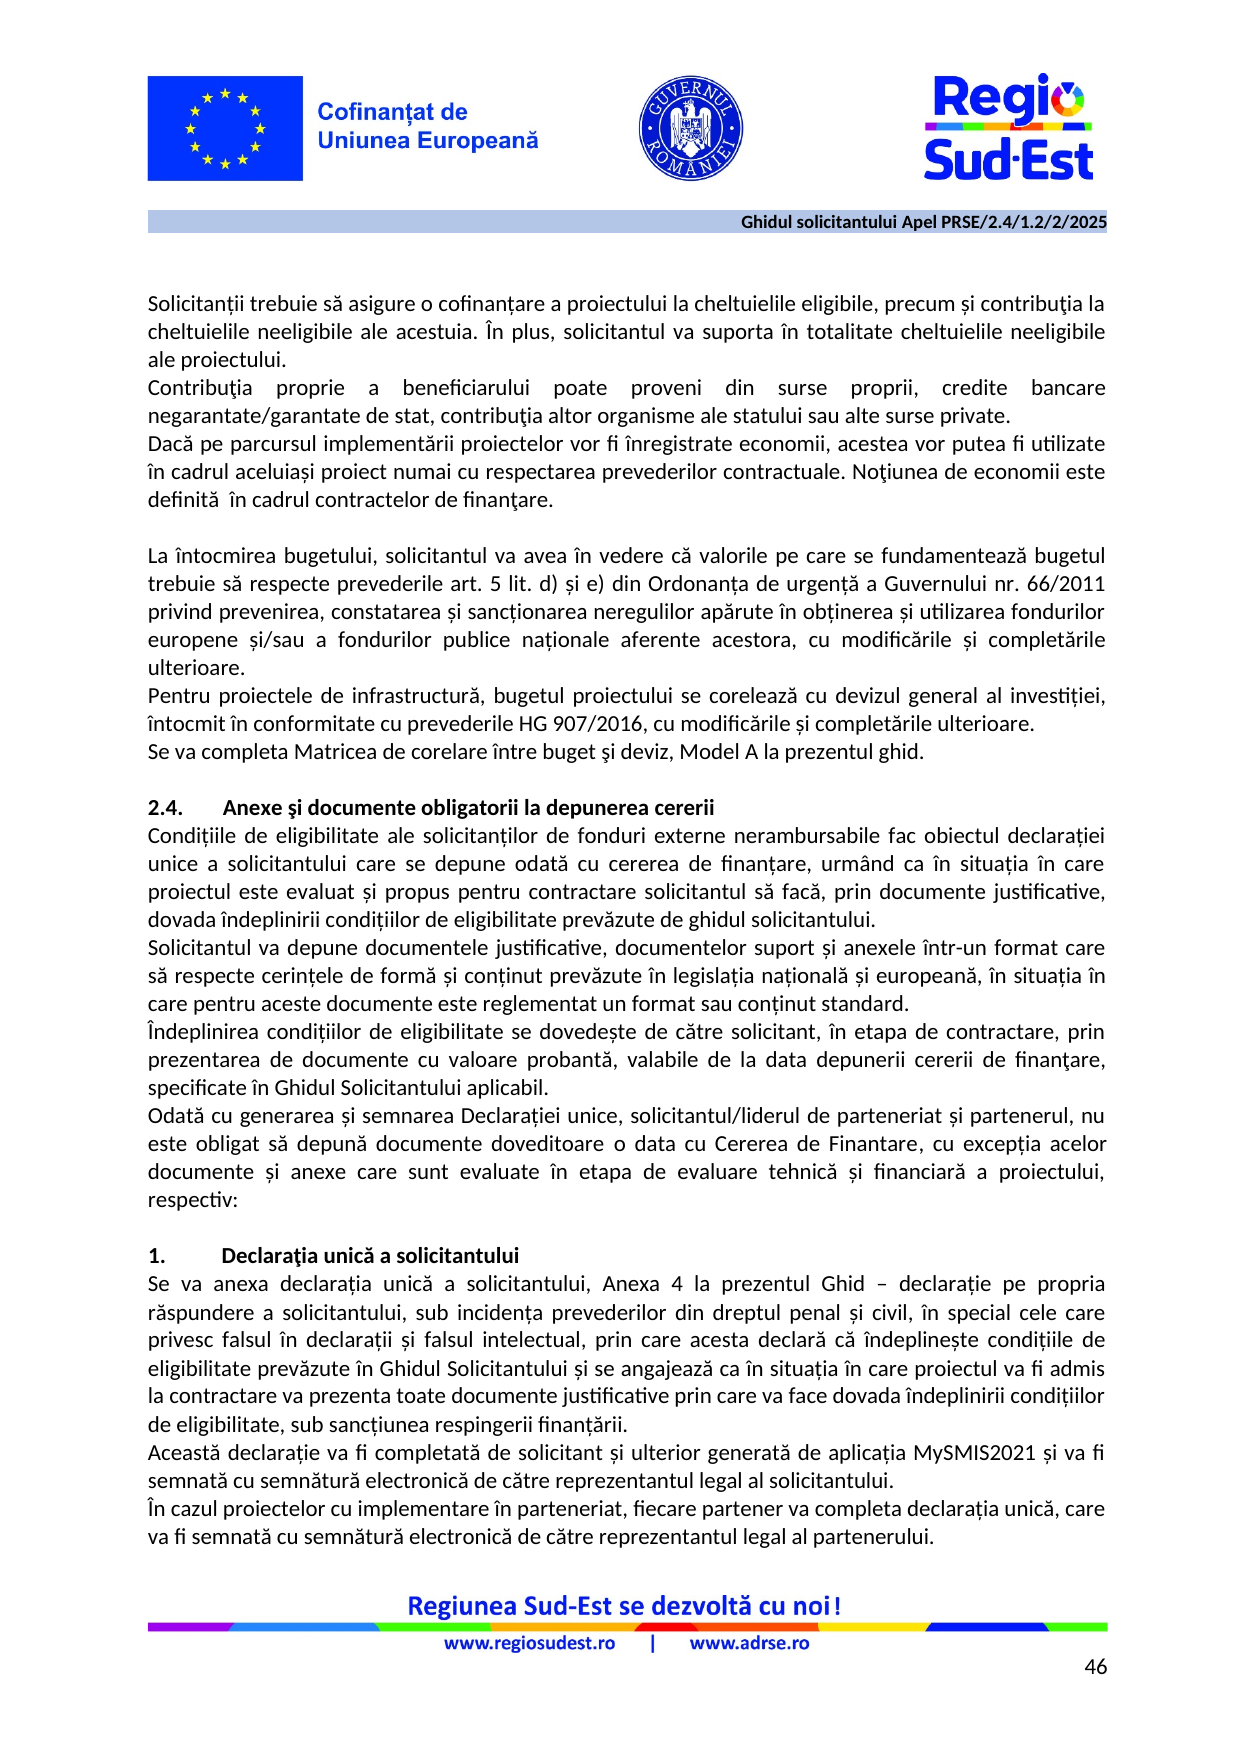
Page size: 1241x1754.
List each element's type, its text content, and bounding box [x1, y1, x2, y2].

text Se va completa Matricea de corelare între buget şi deviz, Model A la prezentul ghid. [148, 737, 1107, 765]
text Odată cu generarea și semnarea Declarației unice, solicitantul/liderul de parteneriat și partenerul, nu este obligat să depună documente doveditoare o data cu Cererea de Finantare, cu excepția acelor documente și anexe care sunt evaluate în etapa de evaluare tehnică și financiară a proiectului, respectiv: [148, 1101, 1107, 1213]
text Îndeplinirea condițiilor de eligibilitate se dovedește de către solicitant, în etapa de contractare, prin prezentarea de documente cu valoare probantă, valabile de la data depunerii cererii de finanţare, specificate în Ghidul Solicitantului aplicabil. [148, 1017, 1107, 1101]
text Această declarație va fi completată de solicitant și ulterior generată de aplicația MySMIS2021 și va fi semnată cu semnătură electronică de către reprezentantul legal al solicitantului. [148, 1438, 1107, 1494]
picture [147, 1595, 1108, 1653]
text Contribuţia proprie a beneficiarului poate proveni din surse proprii, credite bancare negarantate/garantate de stat, contribuţia altor organisme ale statului sau alte surse private. [148, 373, 1107, 429]
text Dacă pe parcursul implementării proiectelor vor fi înregistrate economii, acestea vor putea fi utilizate în cadrul aceluiași proiect numai cu respectarea prevederilor contractuale. Noţiunea de economii este definită în cadrul contractelor de finanţare. [148, 429, 1107, 513]
subtitle Anexe şi documente obligatorii la depunerea cererii [148, 793, 1107, 821]
text Solicitantul va depune documentele justificative, documentelor suport și anexele într-un format care să respecte cerințele de formă și conținut prevăzute în legislația națională și europeană, în situația în care pentru aceste documente este reglementat un format sau conținut standard. [148, 933, 1107, 1017]
text Se va anexa declarația unică a solicitantului, Anexa 4 la prezentul Ghid – declarație pe propria răspundere a solicitantului, sub incidența prevederilor din dreptul penal și civil, în special cele care privesc falsul în declarații și falsul intelectual, prin care acesta declară că îndeplinește condițiile de eligibilitate prevăzute în Ghidul Solicitantului și se angajează ca în situația în care proiectul va fi admis la contractare va prezenta toate documente justificative prin care va face dovada îndeplinirii condițiilor de eligibilitate, sub sancțiunea respingerii finanțării. [148, 1269, 1107, 1438]
text Solicitanții trebuie să asigure o cofinanțare a proiectului la cheltuielile eligibile, precum și contribuţia la cheltuielile neeligibile ale acestuia. În plus, solicitantul va suporta în totalitate cheltuielile neeligibile ale proiectului. [148, 289, 1107, 373]
list Declaraţia unică a solicitantului [148, 1242, 1107, 1269]
text Condițiile de eligibilitate ale solicitanților de fonduri externe nerambursabile fac obiectul declarației unice a solicitantului care se depune odată cu cererea de finanțare, urmând ca în situația în care proiectul este evaluat și propus pentru contractare solicitantul să facă, prin documente justificative, dovada îndeplinirii condițiilor de eligibilitate prevăzute de ghidul solicitantului. [148, 821, 1107, 933]
text La întocmirea bugetului, solicitantul va avea în vedere că valorile pe care se fundamentează bugetul trebuie să respecte prevederile art. 5 lit. d) și e) din Ordonanța de urgență a Guvernului nr. 66/2011 privind prevenirea, constatarea și sancționarea neregulilor apărute în obținerea și utilizarea fondurilor europene și/sau a fondurilor publice naționale aferente acestora, cu modificările și completările ulterioare. [148, 541, 1107, 681]
text Pentru proiectele de infrastructură, bugetul proiectului se corelează cu devizul general al investiției, întocmit în conformitate cu prevederile HG 907/2016, cu modificările și completările ulterioare. [148, 681, 1107, 737]
text În cazul proiectelor cu implementare în parteneriat, fiecare partener va completa declarația unică, care va fi semnată cu semnătură electronică de către reprezentantul legal al partenerului. [148, 1494, 1107, 1550]
picture [147, 73, 1093, 182]
